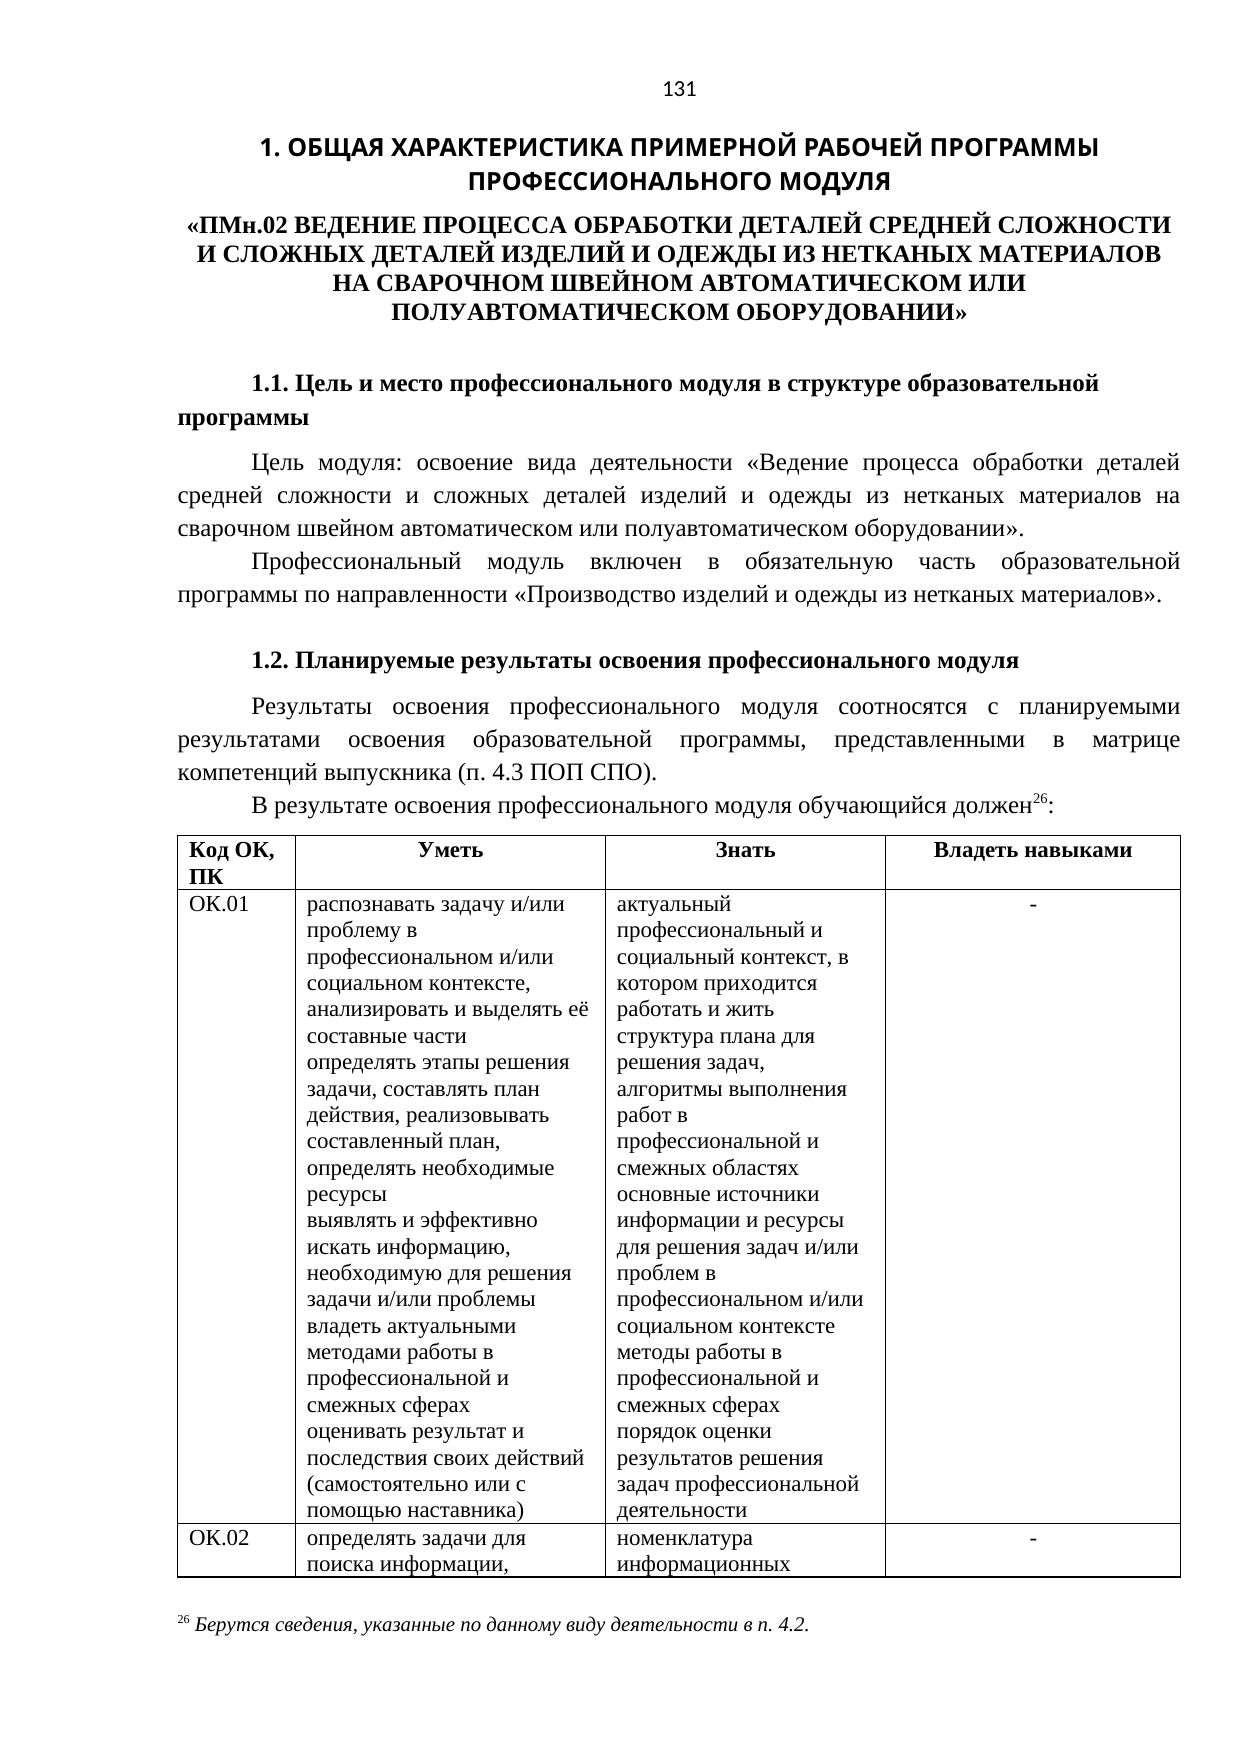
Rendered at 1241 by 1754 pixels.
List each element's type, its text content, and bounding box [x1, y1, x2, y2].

table_cell распознавать задачу и/или проблему в профессиональном и/или социальном контексте, анализировать и выделять её составные части определять этапы решения задачи, составлять план действия, реализовывать составленный план, определять необходимые ресурсы выявлять и эффективно искать информацию, необходимую для решения задачи и/или проблемы владеть актуальными методами работы в профессиональной и смежных сферах оценивать результат и последствия своих действий (самостоятельно или с помощью наставника) [296, 890, 605, 1523]
table_header Знать [606, 836, 885, 889]
table_cell - [886, 1524, 1180, 1576]
text «ПМн.02 ВЕДЕНИЕ ПРОЦЕССА ОБРАБОТКИ ДЕТАЛЕЙ СРЕДНЕЙ СЛОЖНОСТИ И СЛОЖНЫХ ДЕТАЛЕЙ ИЗДЕЛИЙ И ОДЕЖДЫ ИЗ НЕТКАНЫХ МАТЕРИАЛОВ НА СВАРОЧНОМ ШВЕЙНОМ АВТОМАТИЧЕСКОМ ИЛИ ПОЛУАВТОМАТИЧЕСКОМ ОБОРУДОВАНИИ» [177, 211, 1181, 326]
table_cell ОК.01 [178, 890, 295, 1523]
table_cell актуальный профессиональный и социальный контекст, в котором приходится работать и жить структура плана для решения задач, алгоритмы выполнения работ в профессиональной и смежных областях основные источники информации и ресурсы для решения задач и/или проблем в профессиональном и/или социальном контексте методы работы в профессиональной и смежных сферах порядок оценки результатов решения задач профессиональной деятельности [606, 890, 885, 1523]
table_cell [296, 1524, 605, 1576]
text Результаты освоения профессионального модуля соотносятся с планируемыми результатами освоения образовательной программы, представленными в матрице компетенций выпускника (п. 4.3 ПОП СПО). [177, 691, 1181, 786]
table_header Владеть навыками [886, 836, 1180, 889]
text 1. Общая характеристика ПРИМЕРНОЙ РАБОЧЕЙ ПРОГРАММЫ ПРОФЕССИОНАЛЬНОГО МОДУЛЯ [177, 130, 1181, 198]
text 1.1. Цель и место профессионального модуля в структуре образовательной программы [177, 368, 1181, 430]
text 1.2. Планируемые результаты освоения профессионального модуля [177, 645, 1181, 674]
table_header Уметь [296, 836, 605, 889]
text В результате освоения профессионального модуля обучающийся должен: [177, 790, 1181, 818]
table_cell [606, 1524, 885, 1576]
text Цель модуля: освоение вида деятельности «Ведение процесса обработки деталей средней сложности и сложных деталей изделий и одежды из нетканых материалов на сварочном швейном автоматическом или полуавтоматическом оборудовании». [177, 447, 1181, 542]
table_cell - [886, 890, 1180, 1523]
text Профессиональный модуль включен в обязательную часть образовательной программы по направленности «Производство изделий и одежды из нетканых материалов». [177, 546, 1181, 608]
table_cell ОК.02 [178, 1524, 295, 1576]
table_header Код ОК, ПК [178, 836, 295, 889]
